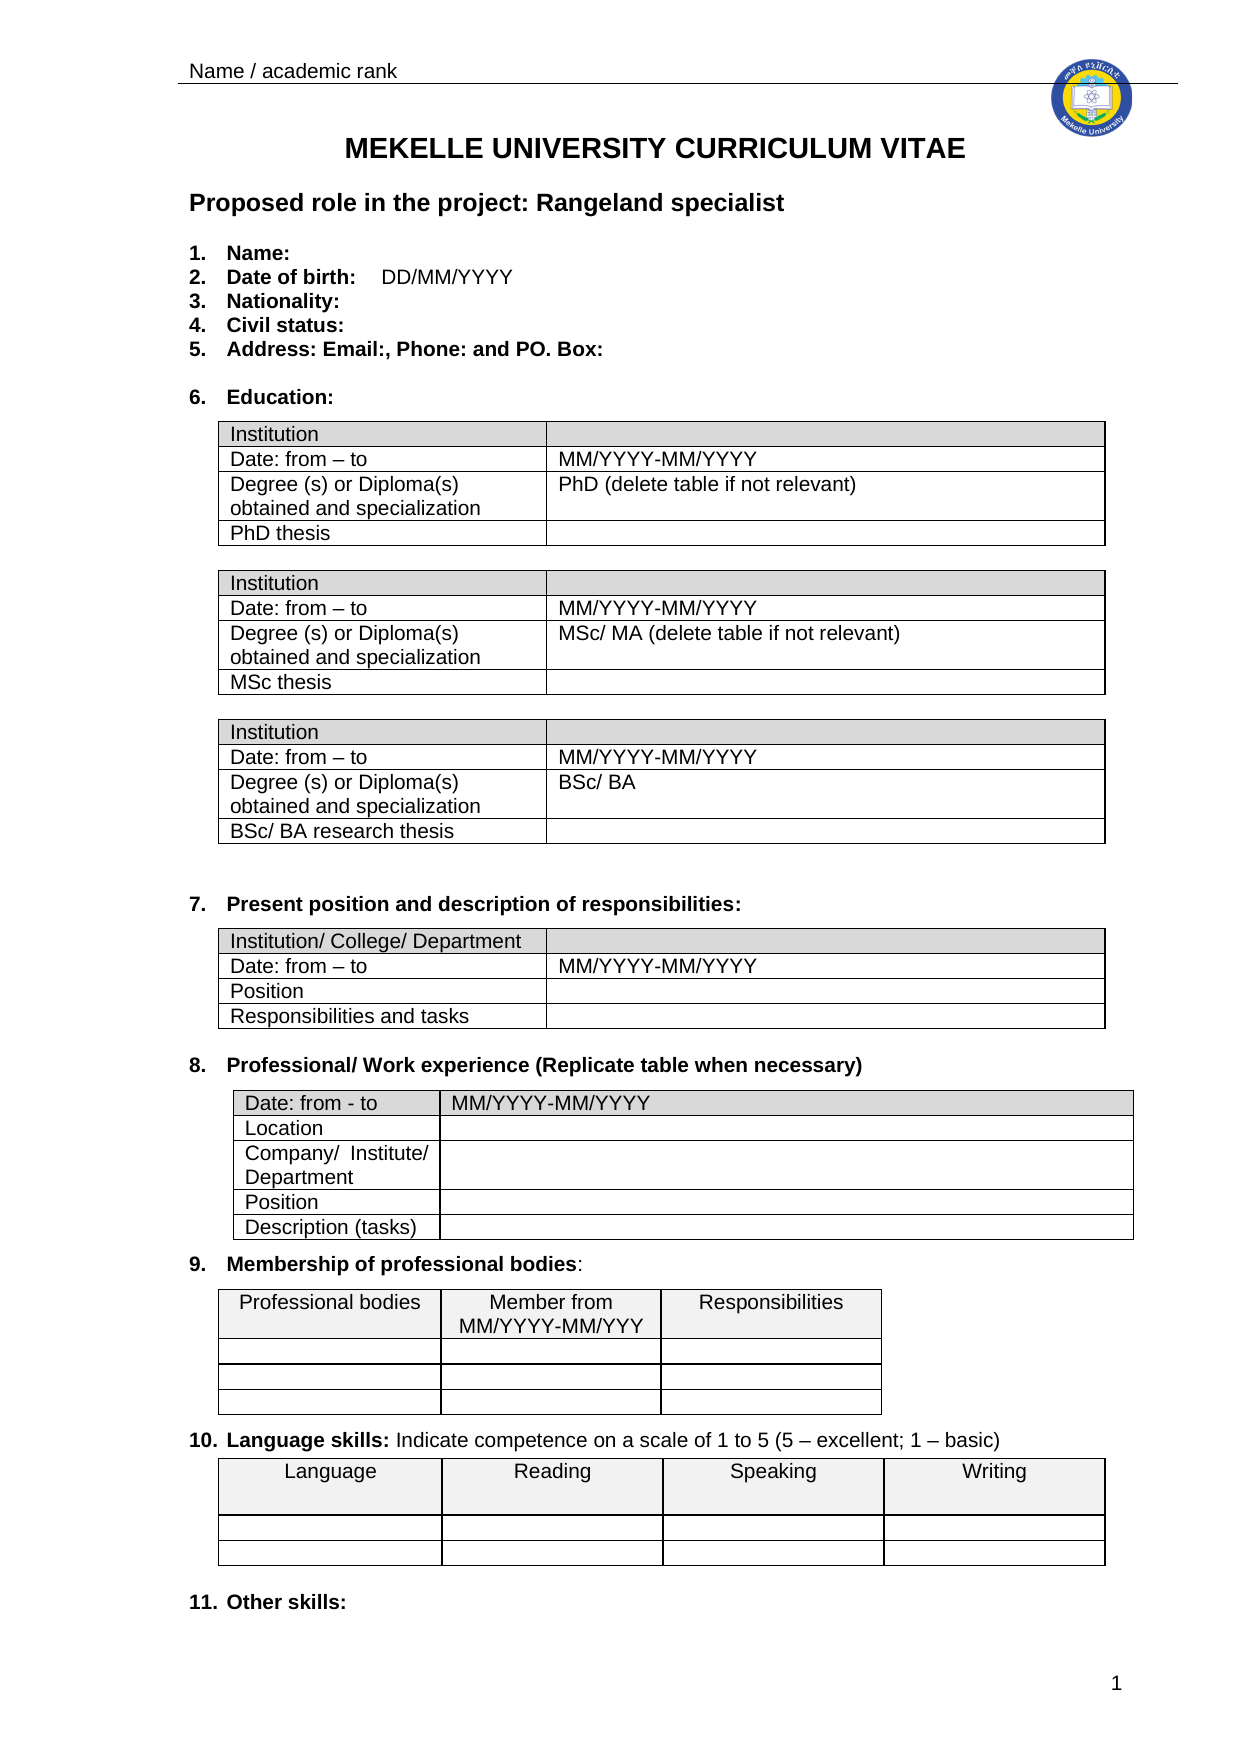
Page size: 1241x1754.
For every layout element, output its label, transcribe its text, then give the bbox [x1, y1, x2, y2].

table_cell MM/YYYY-MM/YYYY [547, 954, 1104, 978]
table_cell [219, 1339, 440, 1363]
table_cell [885, 1541, 1104, 1565]
text Proposed role in the project: Rangeland specialist [189, 188, 1122, 217]
table_cell [547, 670, 1104, 694]
table_cell [219, 1390, 440, 1414]
table_cell [547, 1004, 1104, 1028]
table_header [547, 422, 1104, 446]
list Date of birth: DD/MM/YYYY [189, 265, 1122, 289]
table_cell MM/YYYY-MM/YYYY [547, 447, 1104, 471]
table_header Institution [219, 571, 546, 595]
list Language skills: Indicate competence on a scale of 1 to 5 (5 – excellent; 1 – basic) [189, 1428, 1122, 1452]
table_header [547, 929, 1104, 953]
table_cell Location [234, 1116, 439, 1140]
table_header Speaking [664, 1459, 883, 1514]
table_header Institution [219, 422, 546, 446]
list Education: [189, 384, 1122, 408]
table_cell [662, 1390, 881, 1414]
table_header Institution/ College/ Department [219, 929, 546, 953]
list Membership of professional bodies: [189, 1252, 1122, 1276]
table_cell PhD thesis [219, 521, 546, 545]
table_cell [547, 819, 1104, 843]
table_cell [441, 1116, 1133, 1140]
picture [1050, 59, 1133, 83]
table_cell [443, 1541, 662, 1565]
table_cell MSc/ MA (delete table if not relevant) [547, 621, 1104, 669]
table_cell Date: from – to [219, 447, 546, 471]
table_cell [662, 1365, 881, 1389]
list Other skills: (e.g. Computer literacy, softwares, models etc.) [189, 1590, 1122, 1614]
table_cell [547, 521, 1104, 545]
table_header Professional bodies [219, 1290, 440, 1338]
table_cell Position [219, 979, 546, 1003]
table_header Date: from - to [234, 1091, 439, 1115]
text MEkelle University Curriculum Vitae [189, 131, 1122, 164]
table_cell Position [234, 1190, 439, 1214]
table_cell BSc/ BA [547, 770, 1104, 818]
table_header [547, 720, 1104, 744]
table_cell MSc thesis [219, 670, 546, 694]
list Name: [189, 241, 1122, 265]
table_cell [664, 1516, 883, 1540]
table_cell BSc/ BA research thesis [219, 819, 546, 843]
subtitle Present position and description of responsibilities: [189, 892, 1122, 916]
table_cell [219, 1365, 440, 1389]
table_cell Degree (s) or Diploma(s) obtained and specialization [219, 621, 546, 669]
table_cell [885, 1516, 1104, 1540]
picture [1050, 84, 1133, 137]
table_cell PhD (delete table if not relevant) [547, 472, 1104, 520]
table_cell [441, 1141, 1133, 1189]
table_cell Date: from – to [219, 596, 546, 620]
table_cell MM/YYYY-MM/YYYY [547, 745, 1104, 769]
table_header Member from MM/YYYY-MM/YYY [442, 1290, 660, 1338]
list Nationality: [189, 289, 1122, 313]
table_cell Degree (s) or Diploma(s) obtained and specialization [219, 770, 546, 818]
table_header Reading [443, 1459, 662, 1514]
table_cell [662, 1339, 881, 1363]
table_cell Responsibilities and tasks [219, 1004, 546, 1028]
table_header MM/YYYY-MM/YYYY [441, 1091, 1133, 1115]
table_header Responsibilities [662, 1290, 881, 1338]
table_cell [442, 1365, 660, 1389]
table_cell [442, 1390, 660, 1414]
table_cell [664, 1541, 883, 1565]
table_cell Description (tasks) [234, 1215, 439, 1239]
table_cell Date: from – to [219, 745, 546, 769]
table_cell [441, 1190, 1133, 1214]
table_cell [219, 1541, 441, 1565]
table_cell MM/YYYY-MM/YYYY [547, 596, 1104, 620]
table_cell [442, 1339, 660, 1363]
table_cell [219, 1516, 441, 1540]
table_cell [443, 1516, 662, 1540]
list Civil status: [189, 313, 1122, 337]
table_header [547, 571, 1104, 595]
table_cell Company/ Institute/ Department [234, 1141, 439, 1189]
table_header Language [219, 1459, 441, 1514]
table_cell [547, 979, 1104, 1003]
table_cell [441, 1215, 1133, 1239]
table_cell Degree (s) or Diploma(s) obtained and specialization [219, 472, 546, 520]
subtitle Professional/ Work experience (Replicate table when necessary) [189, 1053, 1122, 1077]
table_header Writing [885, 1459, 1104, 1514]
list Address: Email:, Phone: and PO. Box: [189, 337, 1122, 361]
table_cell Date: from – to [219, 954, 546, 978]
table_header Institution [219, 720, 546, 744]
